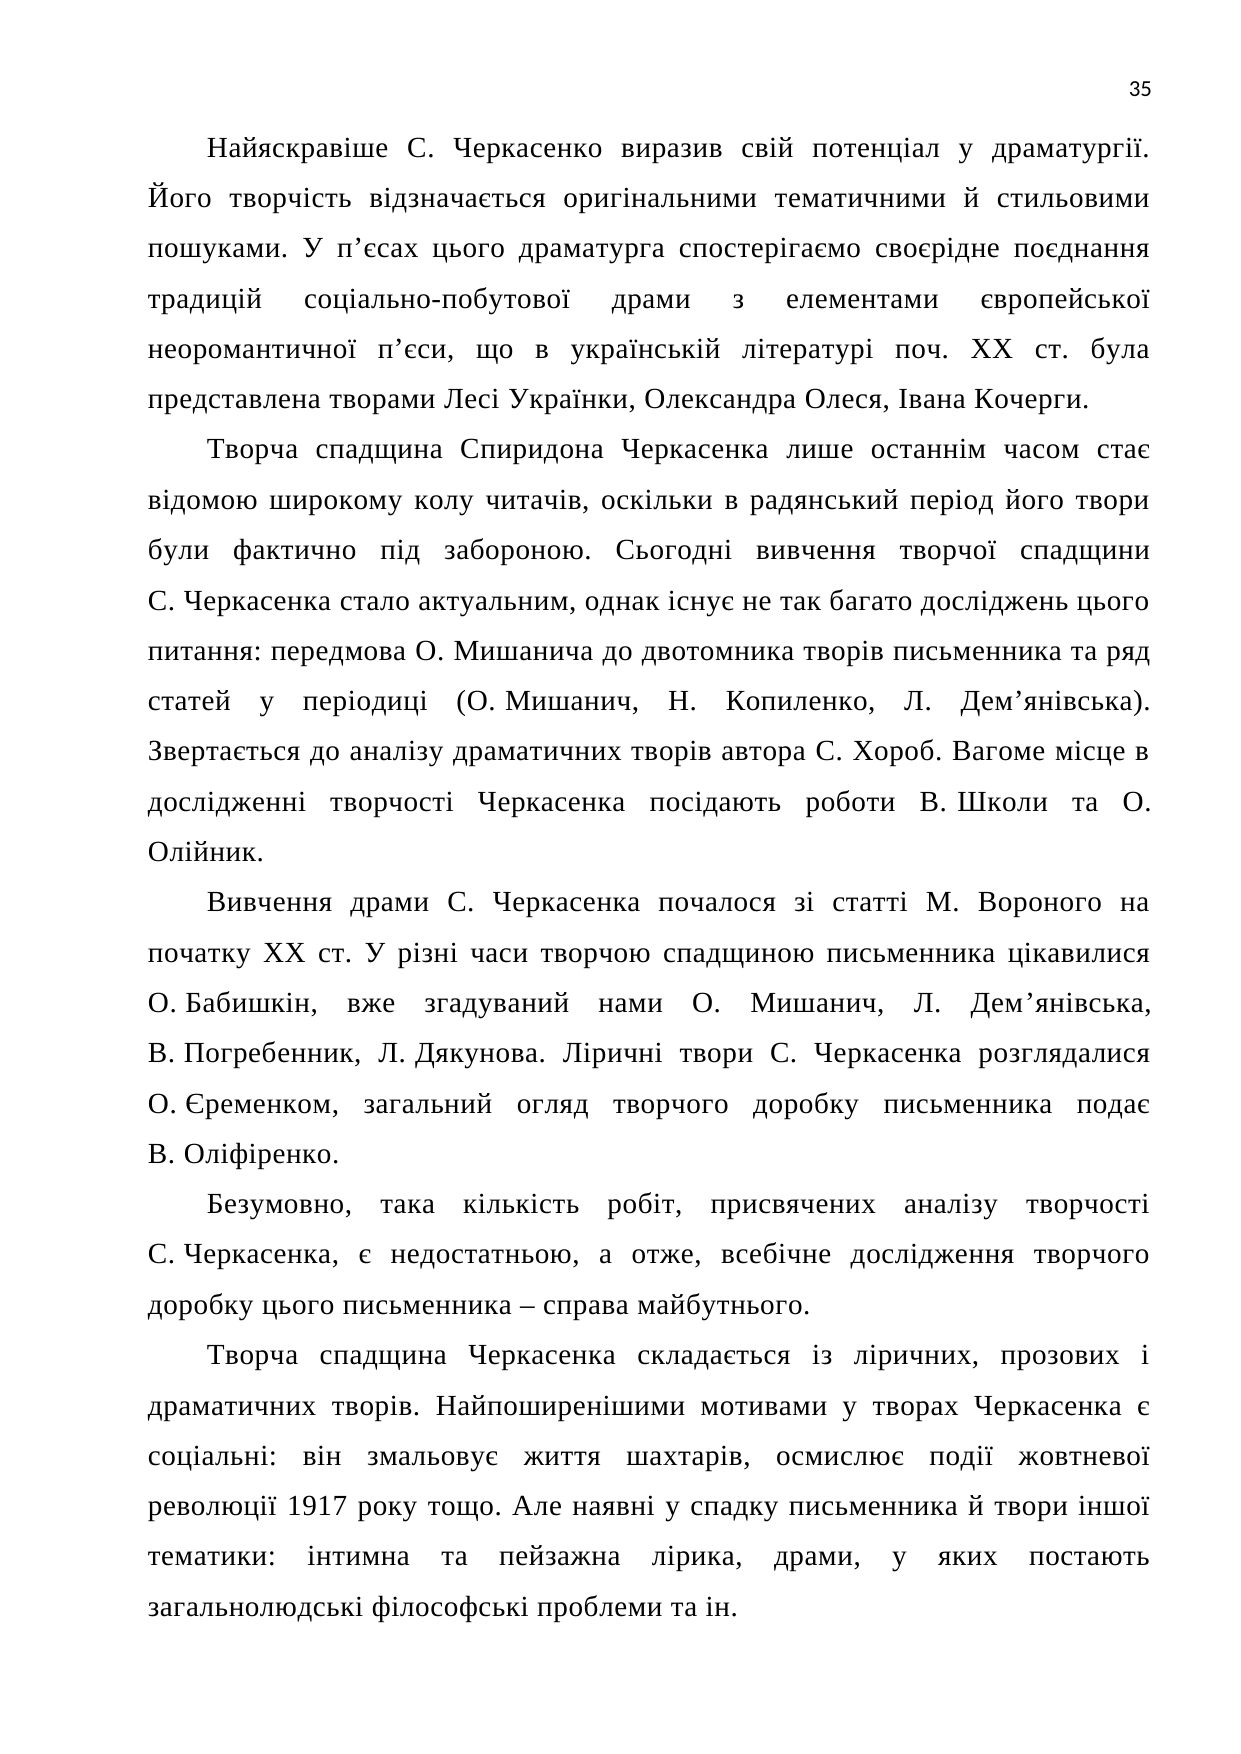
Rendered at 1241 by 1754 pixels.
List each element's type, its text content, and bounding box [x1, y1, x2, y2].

text Безумовно, така кількість робіт, присвячених аналізу творчості С. Черкасенка, є недостатньою, а отже, всебічне дослідження творчого доробку цього письменника – справа майбутнього. [148, 1186, 1152, 1321]
text Вивчення драми С. Черкасенка почалося зі статті М. Вороного на початку ХХ ст. У різні часи творчою спадщиною письменника цікавилися О. Бабишкін, вже згадуваний нами О. Мишанич, Л. Дем’янівська, В. Погребенник, Л. Дякунова. Ліричні твори С. Черкасенка розглядалися О. Єременком, загальний огляд творчого доробку письменника подає В. Оліфіренко. [148, 884, 1152, 1169]
text Найяскравіше С. Черкасенко виразив свій потенціал у драматургії. Його творчість відзначається оригінальними тематичними й стильовими пошуками. У п’єсах цього драматурга спостерігаємо своєрідне поєднання традицій соціально-побутової драми з елементами європейської неоромантичної п’єси, що в українській літературі поч. XX ст. була представлена творами Лесі Українки, Олександра Олеся, Івана Кочерги. [148, 130, 1152, 415]
text Творча спадщина Черкасенка складається із ліричних, прозових і драматичних творів. Найпоширенішими мотивами у творах Черкасенка є соціальні: він змальовує життя шахтарів, осмислює події жовтневої революції 1917 року тощо. Але наявні у спадку письменника й твори іншої тематики: інтимна та пейзажна лірика, драми, у яких постають загальнолюдські філософські проблеми та ін. [148, 1337, 1152, 1622]
text Творча спадщина Спиридона Черкасенка лише останнім часом стає відомою широкому колу читачів, оскільки в радянський період його твори були фактично під забороною. Сьогодні вивчення творчої спадщини С. Черкасенка стало актуальним, однак існує не так багато досліджень цього питання: передмова О. Мишанича до двотомника творів письменника та ряд статей у періодиці (О. Мишанич, Н. Копиленко, Л. Дем’янівська). Звертається до аналізу драматичних творів автора С. Хороб. Вагоме місце в дослідженні творчості Черкасенка посідають роботи В. Школи та О. Олійник. [148, 432, 1152, 868]
